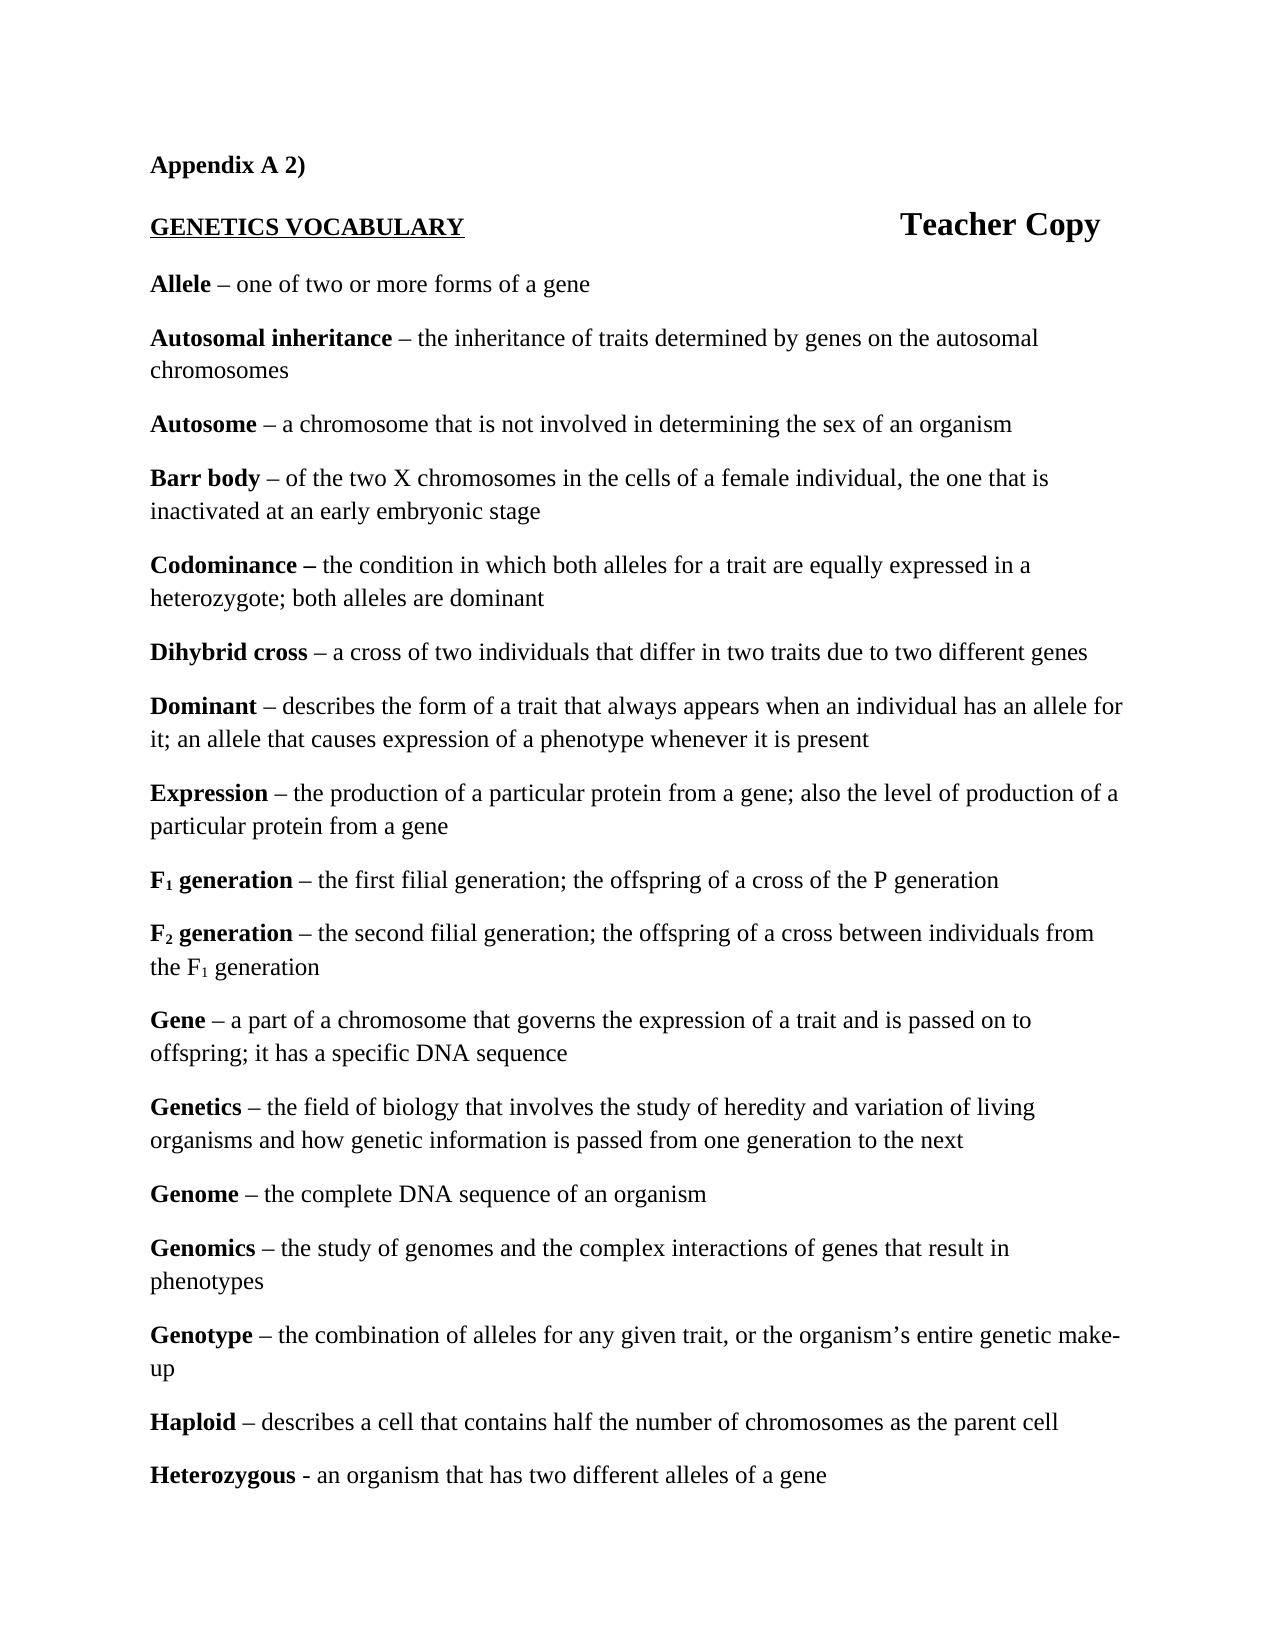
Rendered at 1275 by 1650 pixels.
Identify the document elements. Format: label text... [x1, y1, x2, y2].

text Dominant – describes the form of a trait that always appears when an individual has an allele for it; an allele that causes expression of a phenotype whenever it is present [150, 691, 1125, 753]
text Genetics – the field of biology that involves the study of heredity and variation of living organisms and how genetic information is passed from one generation to the next [150, 1092, 1125, 1154]
text GENETICS VOCABULARY Teacher Copy [150, 204, 1125, 242]
text Heterozygous - an organism that has two different alleles of a gene [150, 1461, 1125, 1489]
text Expression – the production of a particular protein from a gene; also the level of production of a particular protein from a gene [150, 778, 1125, 839]
text Barr body – of the two X chromosomes in the cells of a female individual, the one that is inactivated at an early embryonic stage [150, 463, 1125, 525]
text Autosomal inheritance – the inheritance of traits determined by genes on the autosomal chromosomes [150, 323, 1125, 384]
text Genome – the complete DNA sequence of an organism [150, 1179, 1125, 1208]
text Gene – a part of a chromosome that governs the expression of a trait and is passed on to offspring; it has a specific DNA sequence [150, 1005, 1125, 1067]
text Genotype – the combination of alleles for any given trait, or the organism’s entire genetic make-up [150, 1320, 1125, 1382]
text Dihybrid cross – a cross of two individuals that differ in two traits due to two different genes [150, 637, 1125, 666]
text F1 generation – the first filial generation; the offspring of a cross of the P generation [150, 865, 1125, 893]
text Allele – one of two or more forms of a gene [150, 269, 1125, 297]
text Haploid – describes a cell that contains half the number of chromosomes as the parent cell [150, 1407, 1125, 1436]
text Codominance – the condition in which both alleles for a trait are equally expressed in a heterozygote; both alleles are dominant [150, 550, 1125, 612]
text Appendix A 2) [150, 150, 1125, 179]
text F2 generation – the second filial generation; the offspring of a cross between individuals from the F1 generation [150, 918, 1125, 980]
text Autosome – a chromosome that is not involved in determining the sex of an organism [150, 409, 1125, 438]
text Genomics – the study of genomes and the complex interactions of genes that result in phenotypes [150, 1233, 1125, 1295]
